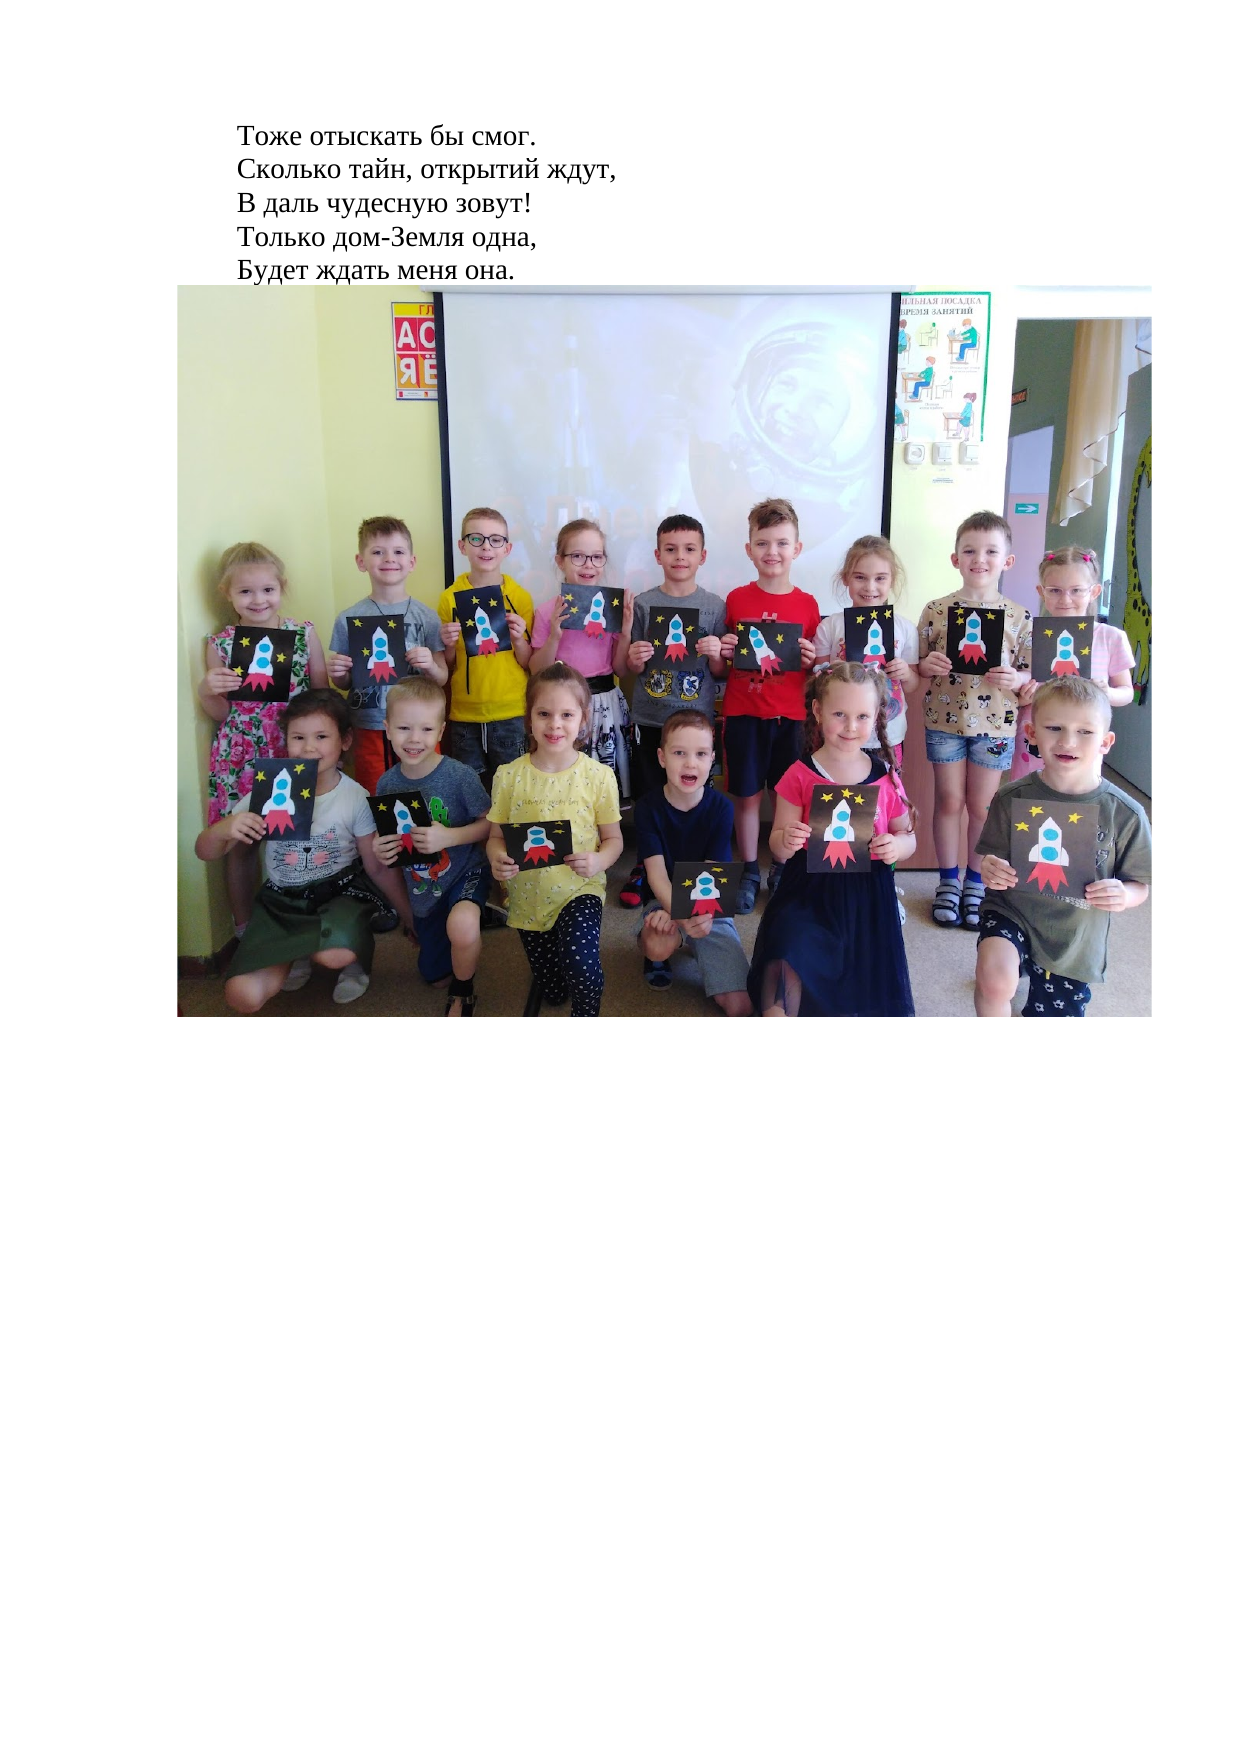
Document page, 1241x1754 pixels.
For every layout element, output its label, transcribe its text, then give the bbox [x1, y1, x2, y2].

text Будет ждать меня она. [236, 252, 1152, 285]
text В даль чудесную зовут! [236, 185, 1152, 219]
text Только дом-Земля одна, [236, 219, 1152, 252]
text Сколько тайн, открытий ждут, [236, 152, 1152, 185]
picture [177, 285, 1152, 1017]
text Тоже отыскать бы смог. [236, 118, 1152, 152]
